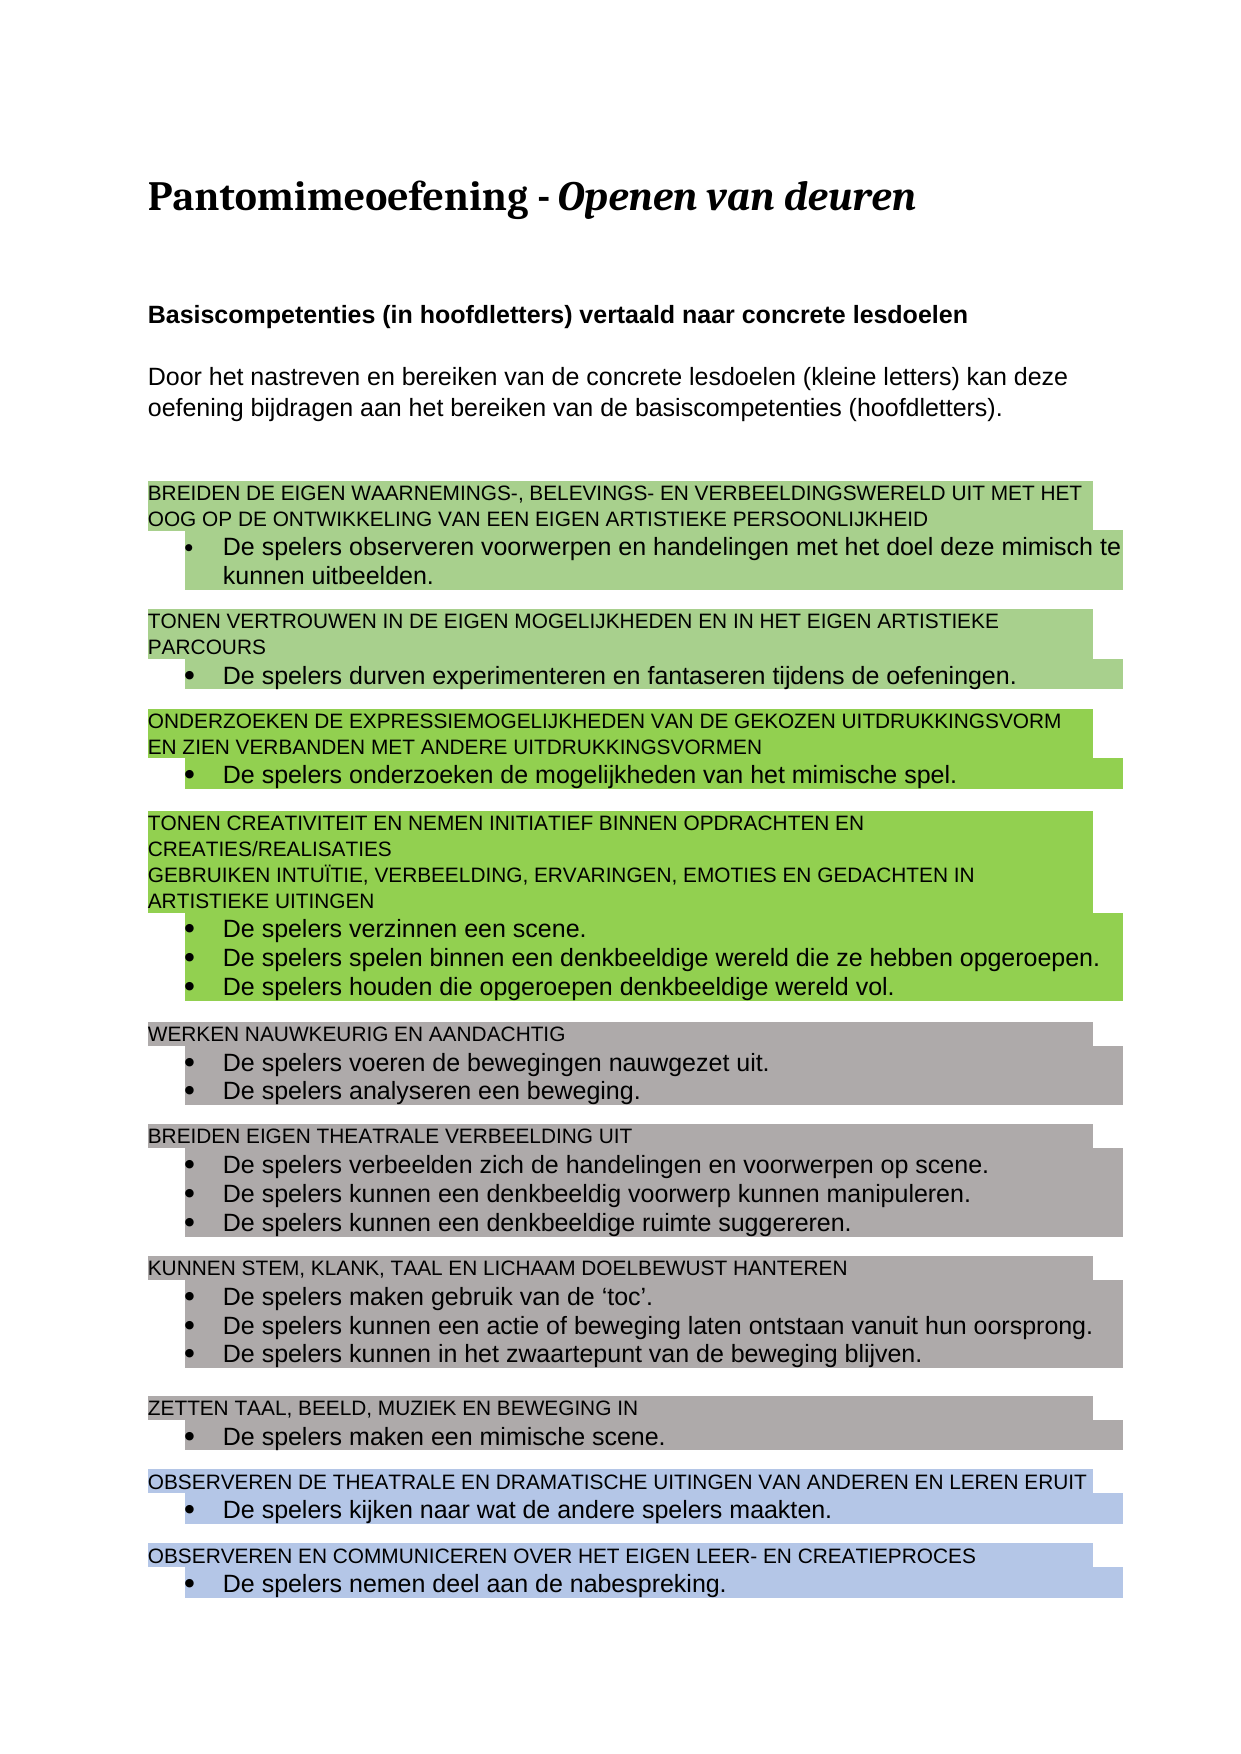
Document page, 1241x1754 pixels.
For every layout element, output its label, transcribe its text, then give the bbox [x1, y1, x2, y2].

list Pantomimeoefening - Openen van deuren [148, 173, 1123, 221]
list De spelers nemen deel aan de nabespreking. [185, 1569, 1123, 1598]
list De spelers durven experimenteren en fantaseren tijdens de oefeningen. [185, 661, 1123, 689]
text OBSERVEREN EN COMMUNICEREN OVER HET EIGEN LEER- EN CREATIEPROCES [148, 1543, 1093, 1567]
list De spelers kunnen een actie of beweging laten ontstaan vanuit hun oorsprong. [185, 1311, 1123, 1339]
text GEBRUIKEN INTUÏTIE, VERBEELDING, ERVARINGEN, EMOTIES EN GEDACHTEN IN ARTISTIEKE UITINGEN [148, 863, 1093, 913]
list De spelers kunnen een denkbeeldig voorwerp kunnen manipuleren. [185, 1179, 1123, 1208]
list De spelers onderzoeken de mogelijkheden van het mimische spel. [185, 760, 1123, 789]
list De spelers kunnen in het zwaartepunt van de beweging blijven. [185, 1339, 1123, 1368]
list De spelers maken een mimische scene. [185, 1422, 1123, 1450]
text TONEN VERTROUWEN IN DE EIGEN MOGELIJKHEDEN EN IN HET EIGEN ARTISTIEKE PARCOURS [148, 609, 1093, 659]
list De spelers verzinnen een scene. [185, 914, 1123, 943]
list De spelers kijken naar wat de andere spelers maakten. [185, 1495, 1123, 1524]
text ZETTEN TAAL, BEELD, MUZIEK EN BEWEGING IN [148, 1396, 1093, 1420]
text Door het nastreven en bereiken van de concrete lesdoelen (kleine letters) kan deze oefening bijdragen aan het bereiken van de basiscompetenties (hoofdletters). [148, 362, 1093, 422]
text Basiscompetenties (in hoofdletters) vertaald naar concrete lesdoelen [148, 300, 1093, 328]
text OBSERVEREN DE THEATRALE EN DRAMATISCHE UITINGEN VAN ANDEREN EN LEREN ERUIT [148, 1469, 1093, 1493]
list De spelers verbeelden zich de handelingen en voorwerpen op scene. [185, 1150, 1123, 1179]
list De spelers analyseren een beweging. [185, 1076, 1123, 1105]
list De spelers observeren voorwerpen en handelingen met het doel deze mimisch te kunnen uitbeelden. [185, 532, 1123, 590]
text BREIDEN DE EIGEN WAARNEMINGS-, BELEVINGS- EN VERBEELDINGSWERELD UIT MET HET OOG OP DE ONTWIKKELING VAN EEN EIGEN ARTISTIEKE PERSOONLIJKHEID [148, 481, 1093, 531]
list De spelers maken gebruik van de ‘toc’. [185, 1282, 1123, 1311]
text BREIDEN EIGEN THEATRALE VERBEELDING UIT [148, 1124, 1093, 1148]
text WERKEN NAUWKEURIG EN AANDACHTIG [148, 1022, 1093, 1046]
text TONEN CREATIVITEIT EN NEMEN INITIATIEF BINNEN OPDRACHTEN EN CREATIES/REALISATIES [148, 811, 1093, 861]
text ONDERZOEKEN DE EXPRESSIEMOGELIJKHEDEN VAN DE GEKOZEN UITDRUKKINGSVORM EN ZIEN VERBANDEN MET ANDERE UITDRUKKINGSVORMEN [148, 709, 1093, 758]
list De spelers spelen binnen een denkbeeldige wereld die ze hebben opgeroepen. [185, 943, 1123, 972]
list De spelers voeren de bewegingen nauwgezet uit. [185, 1047, 1123, 1076]
list De spelers kunnen een denkbeeldige ruimte suggereren. [185, 1208, 1123, 1237]
list De spelers houden die opgeroepen denkbeeldige wereld vol. [185, 972, 1123, 1001]
text KUNNEN STEM, KLANK, TAAL EN LICHAAM DOELBEWUST HANTEREN [148, 1256, 1093, 1280]
